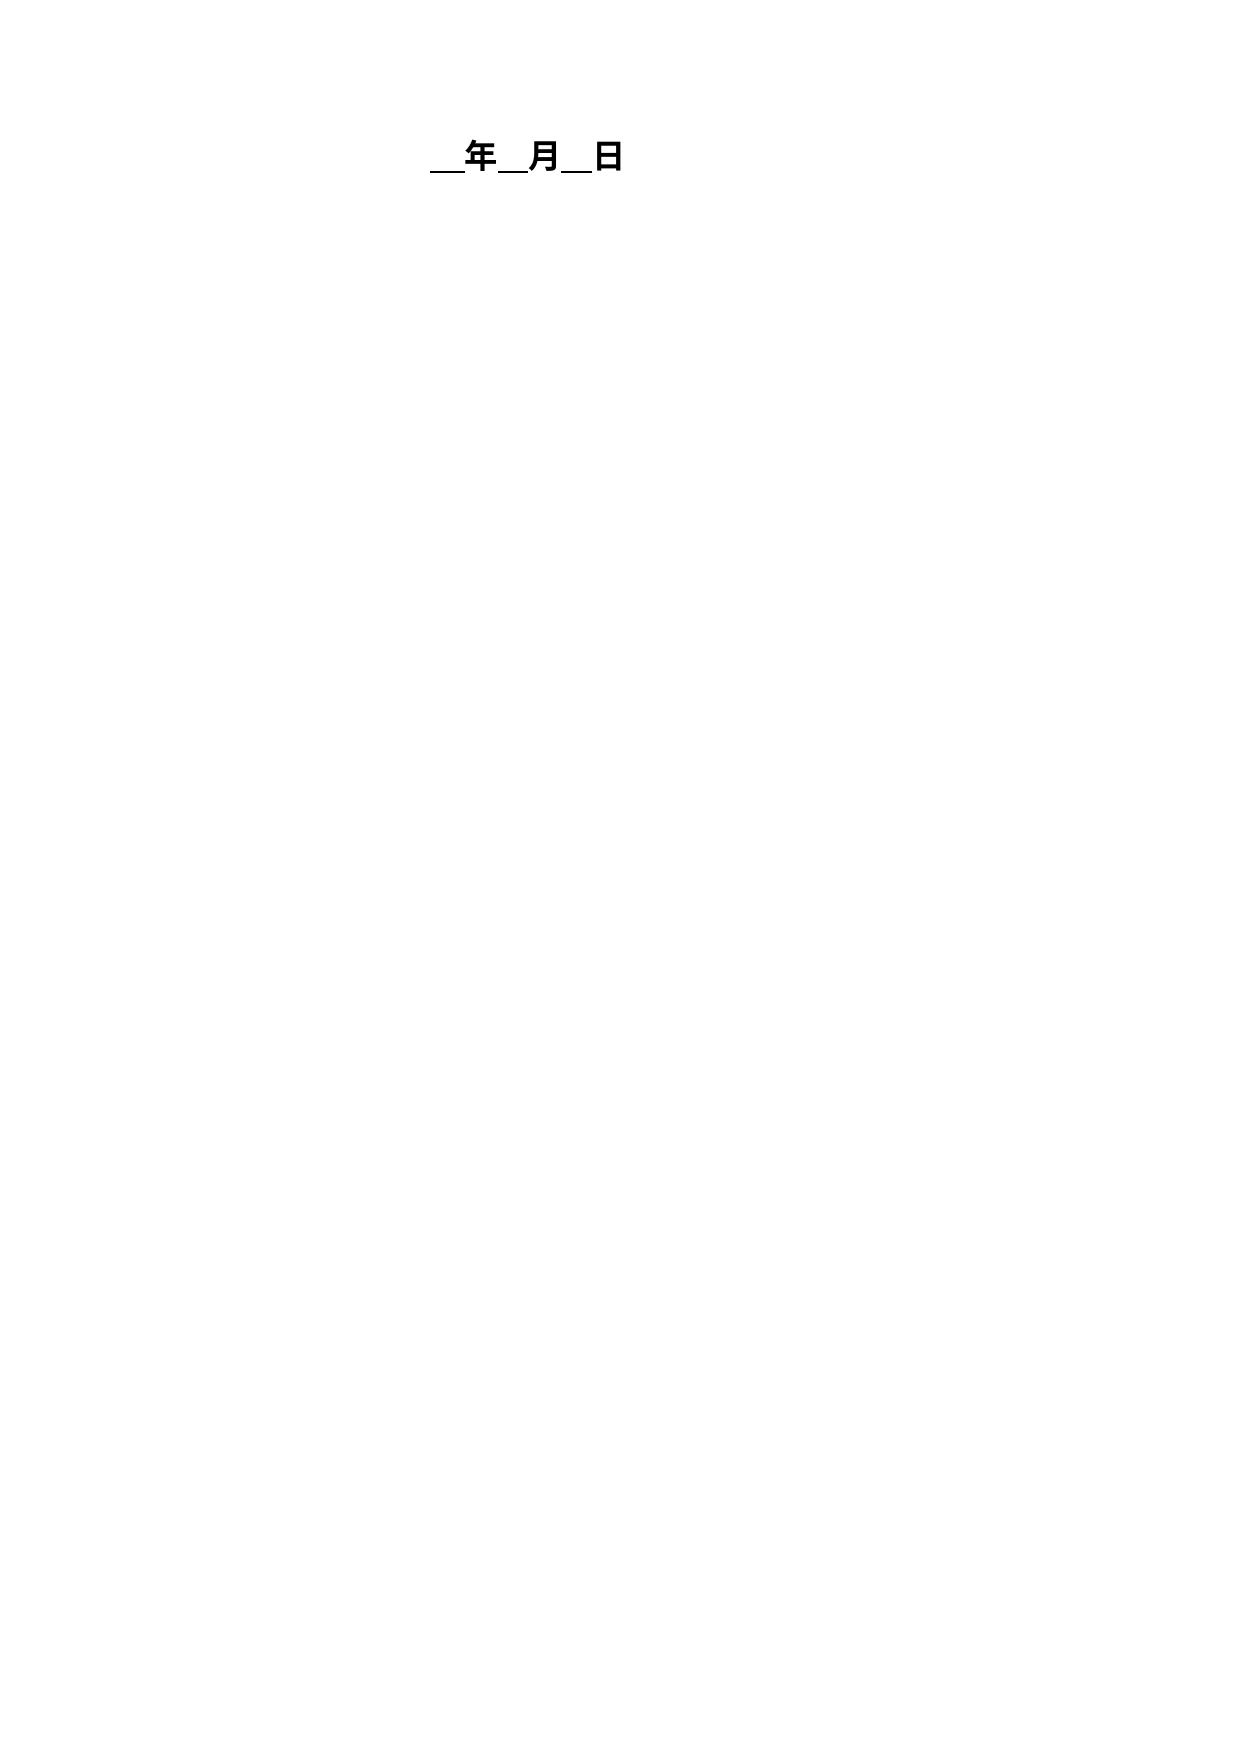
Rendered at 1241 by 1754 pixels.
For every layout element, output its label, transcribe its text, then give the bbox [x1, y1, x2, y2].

text 年 月 日 [129, 129, 1111, 178]
